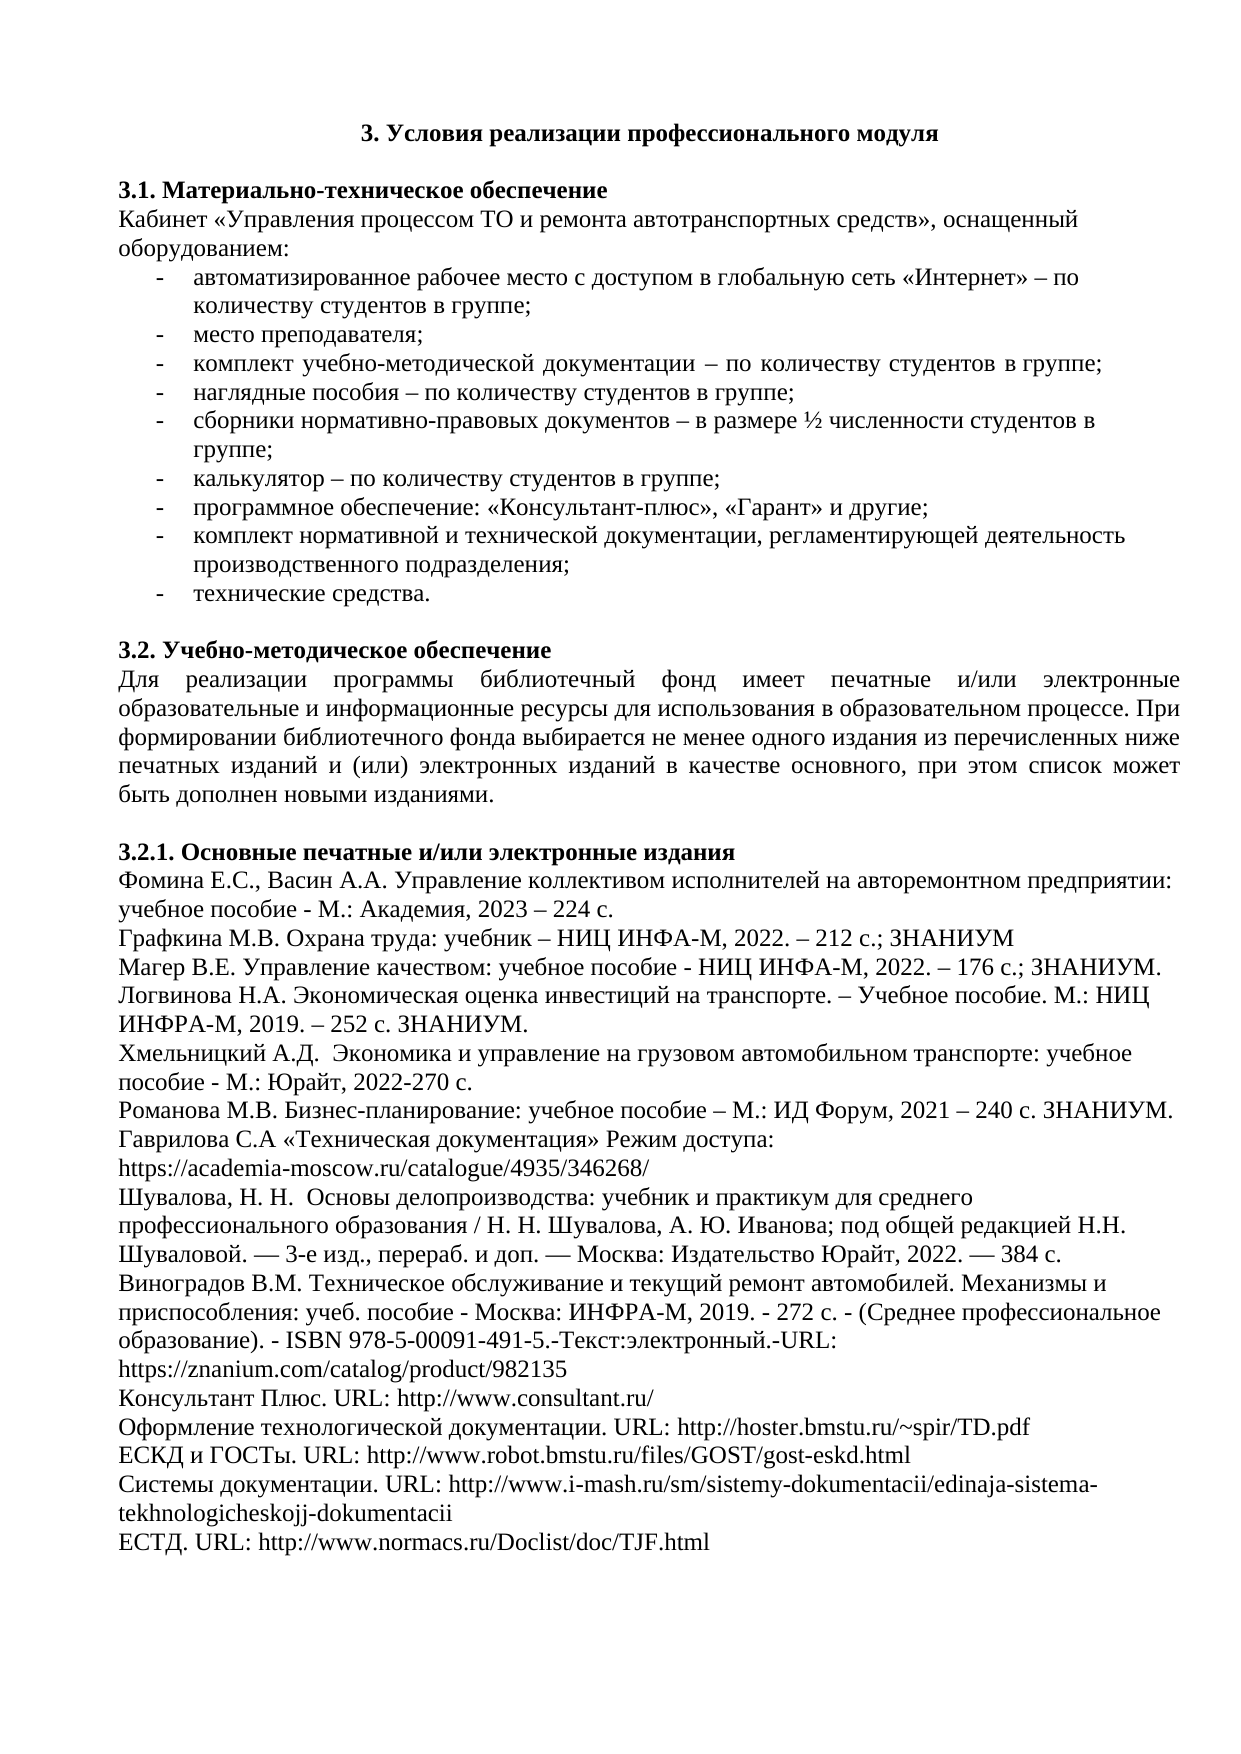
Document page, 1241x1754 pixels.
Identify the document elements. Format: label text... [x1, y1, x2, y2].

text 3.2.1. Основные печатные и/или электронные издания [118, 837, 1181, 866]
text Кабинет «Управления процессом ТО и ремонта автотранспортных средств», оснащенный оборудованием: [118, 204, 1181, 262]
text 3. Условия реализации профессионального модуля [118, 118, 1181, 147]
text Для реализации программы библиотечный фонд имеет печатные и/или электронные образовательные и информационные ресурсы для использования в образовательном процессе. При формировании библиотечного фонда выбирается не менее одного издания из перечисленных ниже печатных изданий и (или) электронных изданий в качестве основного, при этом список может быть дополнен новыми изданиями. [118, 664, 1181, 808]
text ЕСТД. URL: http://www.normacs.ru/Doclist/doc/TJF.html [118, 1527, 1181, 1556]
text ЕСКД и ГОСТы. URL: http://www.robot.bmstu.ru/files/GOST/gost-eskd.html [118, 1441, 1181, 1469]
text 3.2. Учебно-методическое обеспечение [118, 636, 1181, 664]
list наглядные пособия – по количеству студентов в группе; [156, 377, 1181, 406]
text Консультант Плюс. URL: http://www.consultant.ru/ [118, 1383, 1181, 1412]
text Хмельницкий А.Д. Экономика и управление на грузовом автомобильном транспорте: учебное пособие - М.: Юрайт, 2022-270 с. [118, 1038, 1181, 1096]
list сборники нормативно-правовых документов – в размере ½ численности студентов в группе; [156, 406, 1169, 463]
text Шувалова, Н. Н. Основы делопроизводства: учебник и практикум для среднего профессионального образования / Н. Н. Шувалова, А. Ю. Иванова; под общей редакцией Н.Н. Шуваловой. — 3-е изд., перераб. и доп. — Москва: Издательство Юрайт, 2022. — 384 с. [118, 1182, 1181, 1268]
list технические средства. [156, 578, 1169, 607]
text Виноградов В.М. Техническое обслуживание и текущий ремонт автомобилей. Механизмы и приспособления: учеб. пособие - Москва: ИНФРА-М, 2019. - 272 с. - (Среднее профессиональное образование). - ISBN 978-5-00091-491-5.-Текст:электронный.-URL: https://znanium.com/catalog/product/982135 [118, 1268, 1181, 1383]
text Графкина М.В. Охрана труда: учебник – НИЦ ИНФА-М, 2022. – 212 с.; ЗНАНИУМ [118, 923, 1181, 952]
text Логвинова Н.А. Экономическая оценка инвестиций на транспорте. – Учебное пособие. М.: НИЦ ИНФРА-М, 2019. – 252 с. ЗНАНИУМ. [118, 981, 1181, 1038]
list автоматизированное рабочее место с доступом в глобальную сеть «Интернет» – по количеству студентов в группе; [156, 262, 1169, 319]
text Магер В.Е. Управление качеством: учебное пособие - НИЦ ИНФА-М, 2022. – 176 с.; ЗНАНИУМ. [118, 952, 1181, 981]
list калькулятор – по количеству студентов в группе; [156, 463, 1181, 492]
text Системы документации. URL: http://www.i-mash.ru/sm/sistemy-dokumentacii/edinaja-sistema-tekhnologicheskojj-dokumentacii [118, 1469, 1181, 1527]
text Романова М.В. Бизнес-планирование: учебное пособие – М.: ИД Форум, 2021 – 240 с. ЗНАНИУМ. [118, 1096, 1181, 1124]
list комплект учебно-методической документации – по количеству студентов в группе; [156, 348, 1170, 377]
list программное обеспечение: «Консультант-плюс», «Гарант» и другие; [156, 492, 1181, 521]
text 3.1. Материально-техническое обеспечение [118, 176, 1181, 204]
list место преподавателя; [156, 319, 1181, 348]
text Гаврилова С.А «Техническая документация» Режим доступа: https://academia-moscow.ru/catalogue/4935/346268/ [118, 1124, 1181, 1182]
list комплект нормативной и технической документации, регламентирующей деятельность производственного подразделения; [156, 521, 1169, 578]
text Фомина Е.С., Васин А.А. Управление коллективом исполнителей на авторемонтном предприятии: учебное пособие - М.: Академия, 2023 – 224 с. [118, 866, 1181, 923]
text Оформление технологической документации. URL: http://hoster.bmstu.ru/~spir/TD.pdf [118, 1412, 1181, 1441]
